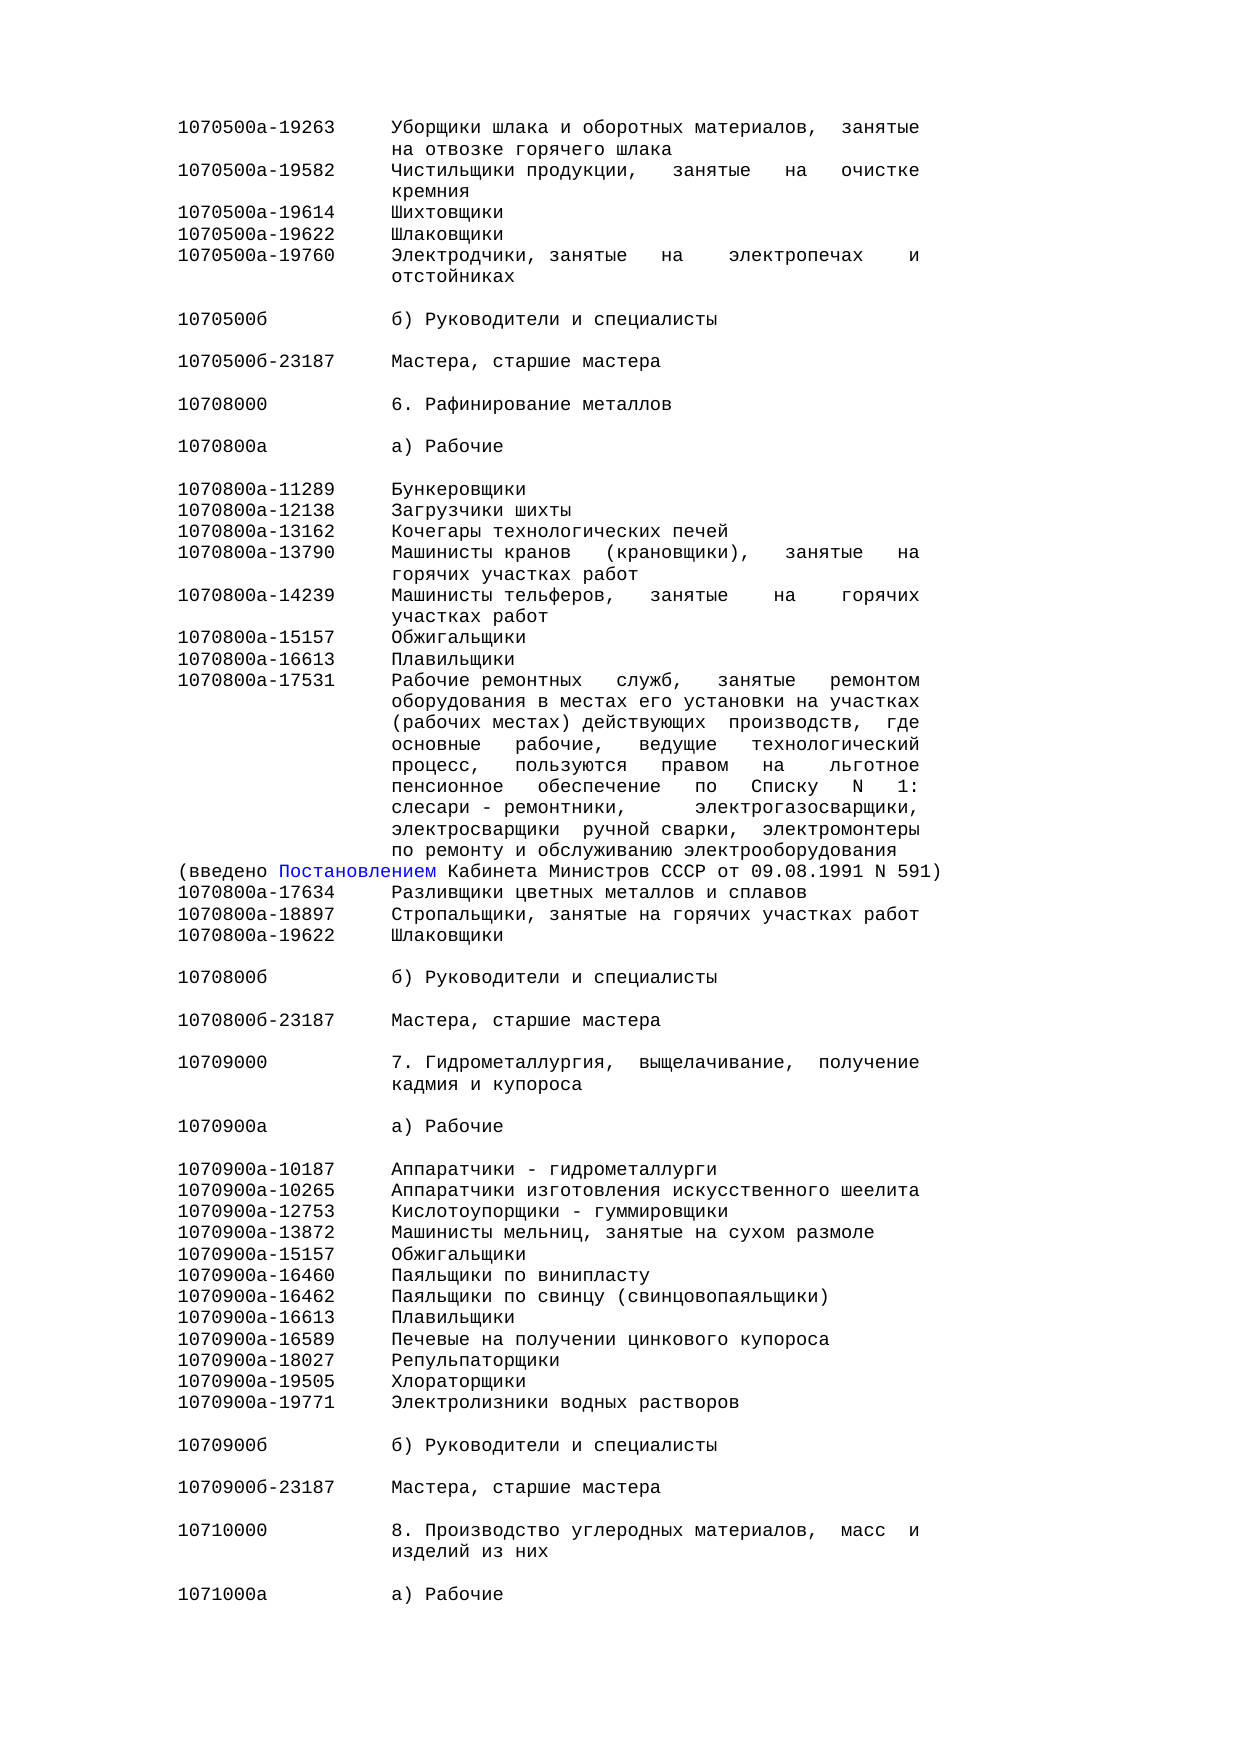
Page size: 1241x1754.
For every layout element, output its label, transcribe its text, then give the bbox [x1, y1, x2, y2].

text 1070500а-19622 Шлаковщики [177, 224, 1152, 246]
text 1070900а-19505 Хлораторщики [177, 1372, 1152, 1393]
text кадмия и купороса [177, 1074, 1152, 1096]
text 10708000 6. Рафинирование металлов [177, 394, 1152, 416]
text 1070900а-19771 Электролизники водных растворов [177, 1393, 1152, 1414]
text 1070800а-16613 Плавильщики [177, 649, 1152, 671]
text 1070900а-10265 Аппаратчики изготовления искусственного шеелита [177, 1181, 1152, 1202]
text 1070900а-10187 Аппаратчики - гидрометаллурги [177, 1159, 1152, 1181]
text 1070900а-13872 Машинисты мельниц, занятые на сухом размоле [177, 1223, 1152, 1244]
text основные рабочие, ведущие технологический [177, 734, 1152, 756]
text оборудования в местах его установки на участках [177, 692, 1152, 713]
text по ремонту и обслуживанию электрооборудования [177, 841, 1152, 862]
text процесс, пользуются правом на льготное [177, 756, 1152, 777]
text электросварщики ручной сварки, электромонтеры [177, 819, 1152, 841]
text 1070900б-23187 Мастера, старшие мастера [177, 1478, 1152, 1499]
text 1070900а-12753 Кислотоупорщики - гуммировщики [177, 1202, 1152, 1223]
text 1070500б б) Руководители и специалисты [177, 309, 1152, 331]
text 1070800а-12138 Загрузчики шихты [177, 501, 1152, 522]
text 1070800а-18897 Стропальщики, занятые на горячих участках работ [177, 904, 1152, 926]
text 1070800б б) Руководители и специалисты [177, 968, 1152, 989]
text 1070500а-19582 Чистильщики продукции, занятые на очистке [177, 161, 1152, 182]
text 10709000 7. Гидрометаллургия, выщелачивание, получение [177, 1053, 1152, 1074]
text 1070900а-16613 Плавильщики [177, 1308, 1152, 1329]
text на отвозке горячего шлака [177, 139, 1152, 161]
text 1070500а-19760 Электродчики, занятые на электропечах и [177, 246, 1152, 267]
text кремния [177, 182, 1152, 203]
text 1070800а-19622 Шлаковщики [177, 926, 1152, 947]
text 1070800а-17634 Разливщики цветных металлов и сплавов [177, 883, 1152, 904]
text 1070800а-13162 Кочегары технологических печей [177, 522, 1152, 543]
text отстойниках [177, 267, 1152, 288]
text 1070900а-18027 Репульпаторщики [177, 1351, 1152, 1372]
text 1070900а-16462 Паяльщики по свинцу (свинцовопаяльщики) [177, 1287, 1152, 1308]
text 1070500а-19263 Уборщики шлака и оборотных материалов, занятые [177, 118, 1152, 139]
text горячих участках работ [177, 564, 1152, 586]
text 1070900б б) Руководители и специалисты [177, 1436, 1152, 1457]
text 1070900а а) Рабочие [177, 1117, 1152, 1138]
text изделий из них [177, 1542, 1152, 1563]
text 1070800а а) Рабочие [177, 437, 1152, 458]
text 1070800б-23187 Мастера, старшие мастера [177, 1011, 1152, 1032]
text 1070800а-13790 Машинисты кранов (крановщики), занятые на [177, 543, 1152, 564]
text 10710000 8. Производство углеродных материалов, масс и [177, 1521, 1152, 1542]
text пенсионное обеспечение по Списку N 1: [177, 777, 1152, 798]
text 1070900а-16589 Печевые на получении цинкового купороса [177, 1329, 1152, 1351]
text 1070900а-15157 Обжигальщики [177, 1244, 1152, 1266]
text 1070500б-23187 Мастера, старшие мастера [177, 352, 1152, 373]
text 1070800а-15157 Обжигальщики [177, 628, 1152, 649]
text слесари - ремонтники, электрогазосварщики, [177, 798, 1152, 819]
text 1070500а-19614 Шихтовщики [177, 203, 1152, 224]
text (рабочих местах) действующих производств, где [177, 713, 1152, 734]
text 1070800а-14239 Машинисты тельферов, занятые на горячих [177, 586, 1152, 607]
text 1070800а-17531 Рабочие ремонтных служб, занятые ремонтом [177, 671, 1152, 692]
text (введено Постановлением Кабинета Министров СССР от 09.08.1991 N 591) [177, 862, 1152, 883]
text 1071000а а) Рабочие [177, 1584, 1152, 1606]
text 1070900а-16460 Паяльщики по винипласту [177, 1266, 1152, 1287]
text участках работ [177, 607, 1152, 628]
text 1070800а-11289 Бункеровщики [177, 479, 1152, 501]
